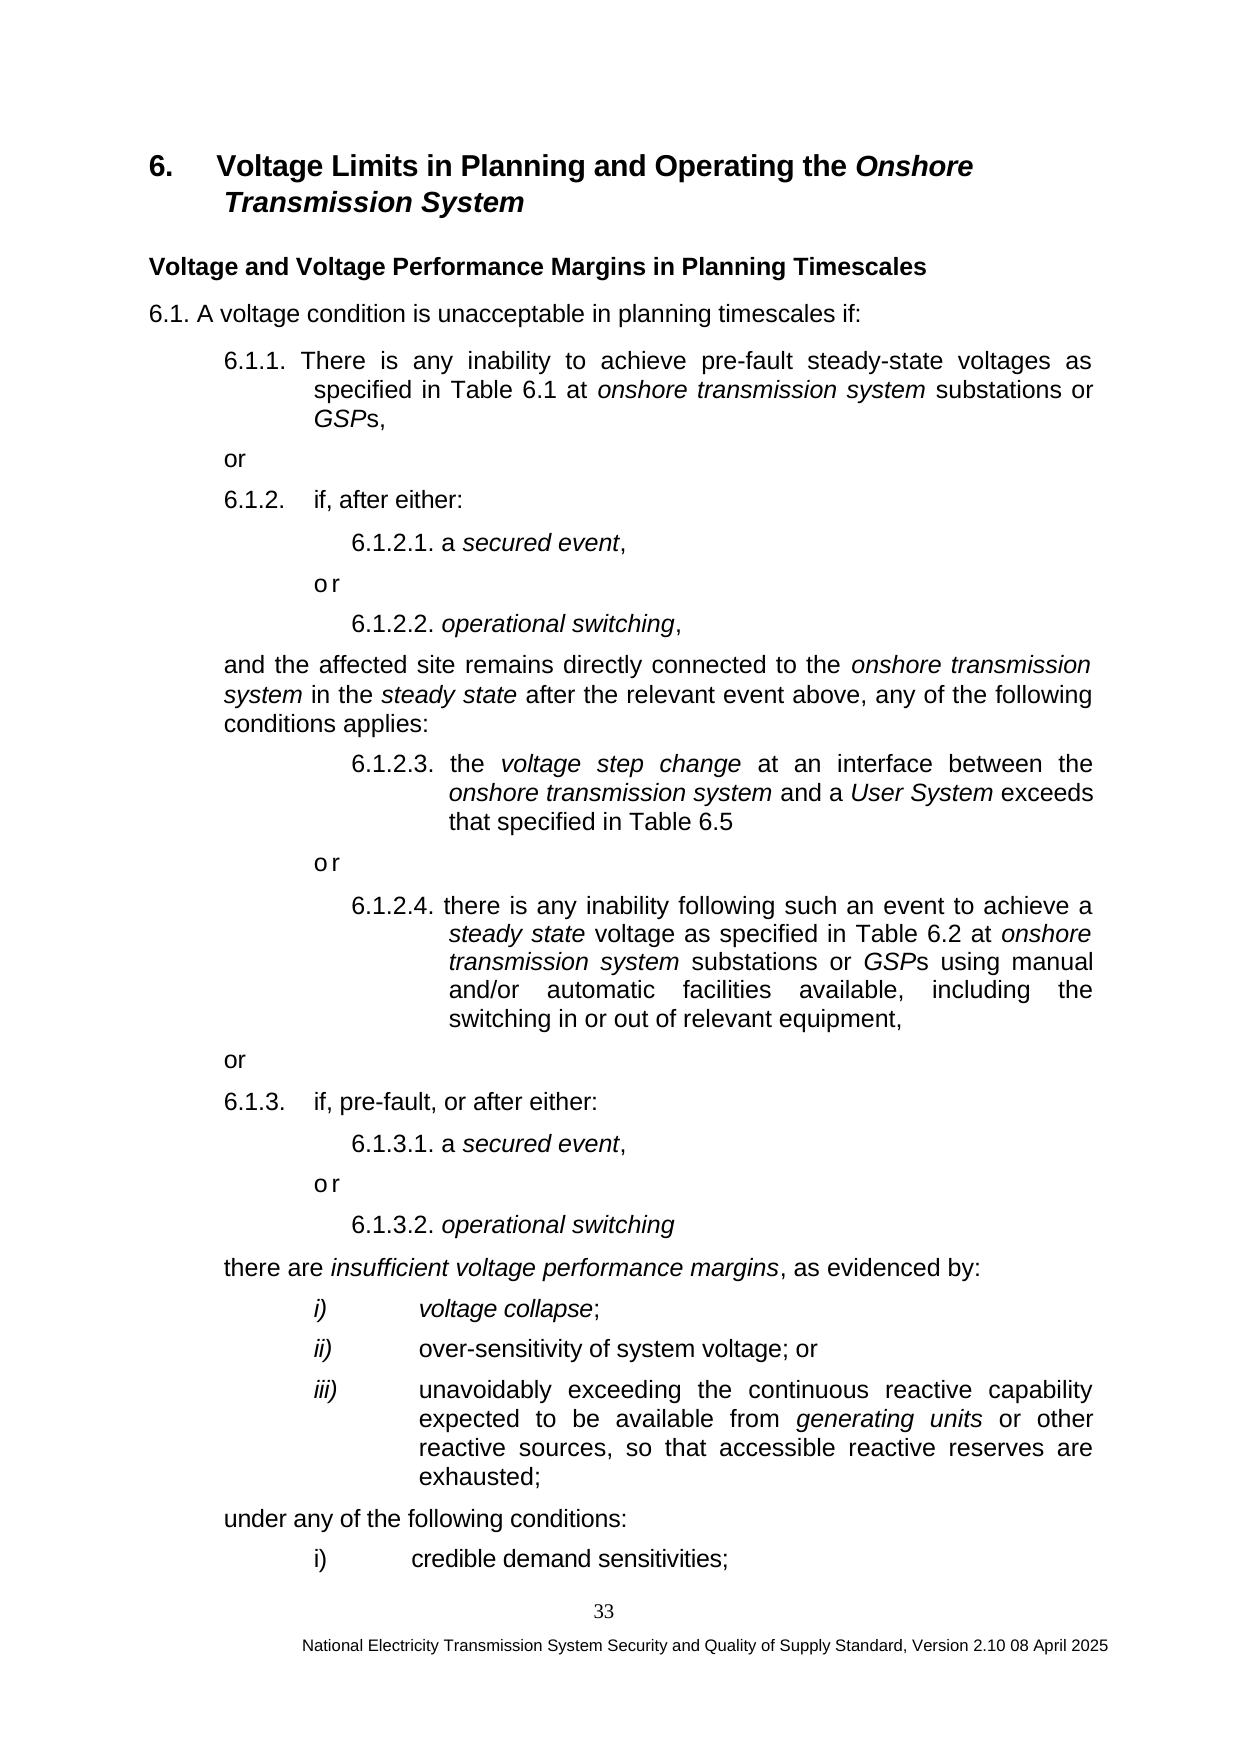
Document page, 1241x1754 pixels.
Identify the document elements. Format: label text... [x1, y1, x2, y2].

text and the affected site remains directly connected to the onshore transmission system in the steady state after the relevant event above, any of the following conditions applies: [223, 651, 1094, 738]
text 6.1.1. There is any inability to achieve pre-fault steady-state voltages as specified in Table 6.1 at onshore transmission system substations or GSPs, [223, 346, 1094, 433]
text Voltage and Voltage Performance Margins in Planning Timescales 6.1. A voltage condition is unacceptable in planning timescales if: [148, 237, 936, 332]
list unavoidably exceeding the continuous reactive capability expected to be available from generating units or other reactive sources, so that accessible reactive reserves are exhausted; [313, 1376, 1094, 1491]
text 6.1.3.2. operational switching [351, 1211, 1109, 1240]
text or [223, 444, 1109, 473]
text 6.1.2. if, after either: [223, 486, 1109, 514]
list over-sensitivity of system voltage; or [313, 1334, 1109, 1363]
text 6.1.2.4. there is any inability following such an event to achieve a steady state voltage as specified in Table 6.2 at onshore transmission system substations or GSPs using manual and/or automatic facilities available, including the switching in or out of relevant equipment, [351, 892, 1094, 1033]
text or [313, 1169, 1109, 1198]
text 6.1.2.3. the voltage step change at an interface between the onshore transmission system and a User System exceeds that specified in Table 6.5 [351, 749, 1094, 837]
text under any of the following conditions: [223, 1505, 1109, 1533]
list voltage collapse; [313, 1295, 1109, 1323]
text 6.1.3.1. a secured event, [351, 1130, 1109, 1158]
text or [313, 849, 1109, 878]
text or [223, 1046, 1109, 1074]
text 6.1.2.2. operational switching, [351, 610, 1109, 638]
text 6.1.2.1. a secured event, [351, 529, 1109, 557]
text there are insufficient voltage performance margins, as evidenced by: [223, 1253, 1109, 1282]
text i) credible demand sensitivities; [313, 1545, 1109, 1573]
text or [313, 569, 1109, 598]
text Transmission System [223, 188, 1109, 218]
text 6.1.3. if, pre-fault, or after either: [223, 1088, 1109, 1116]
